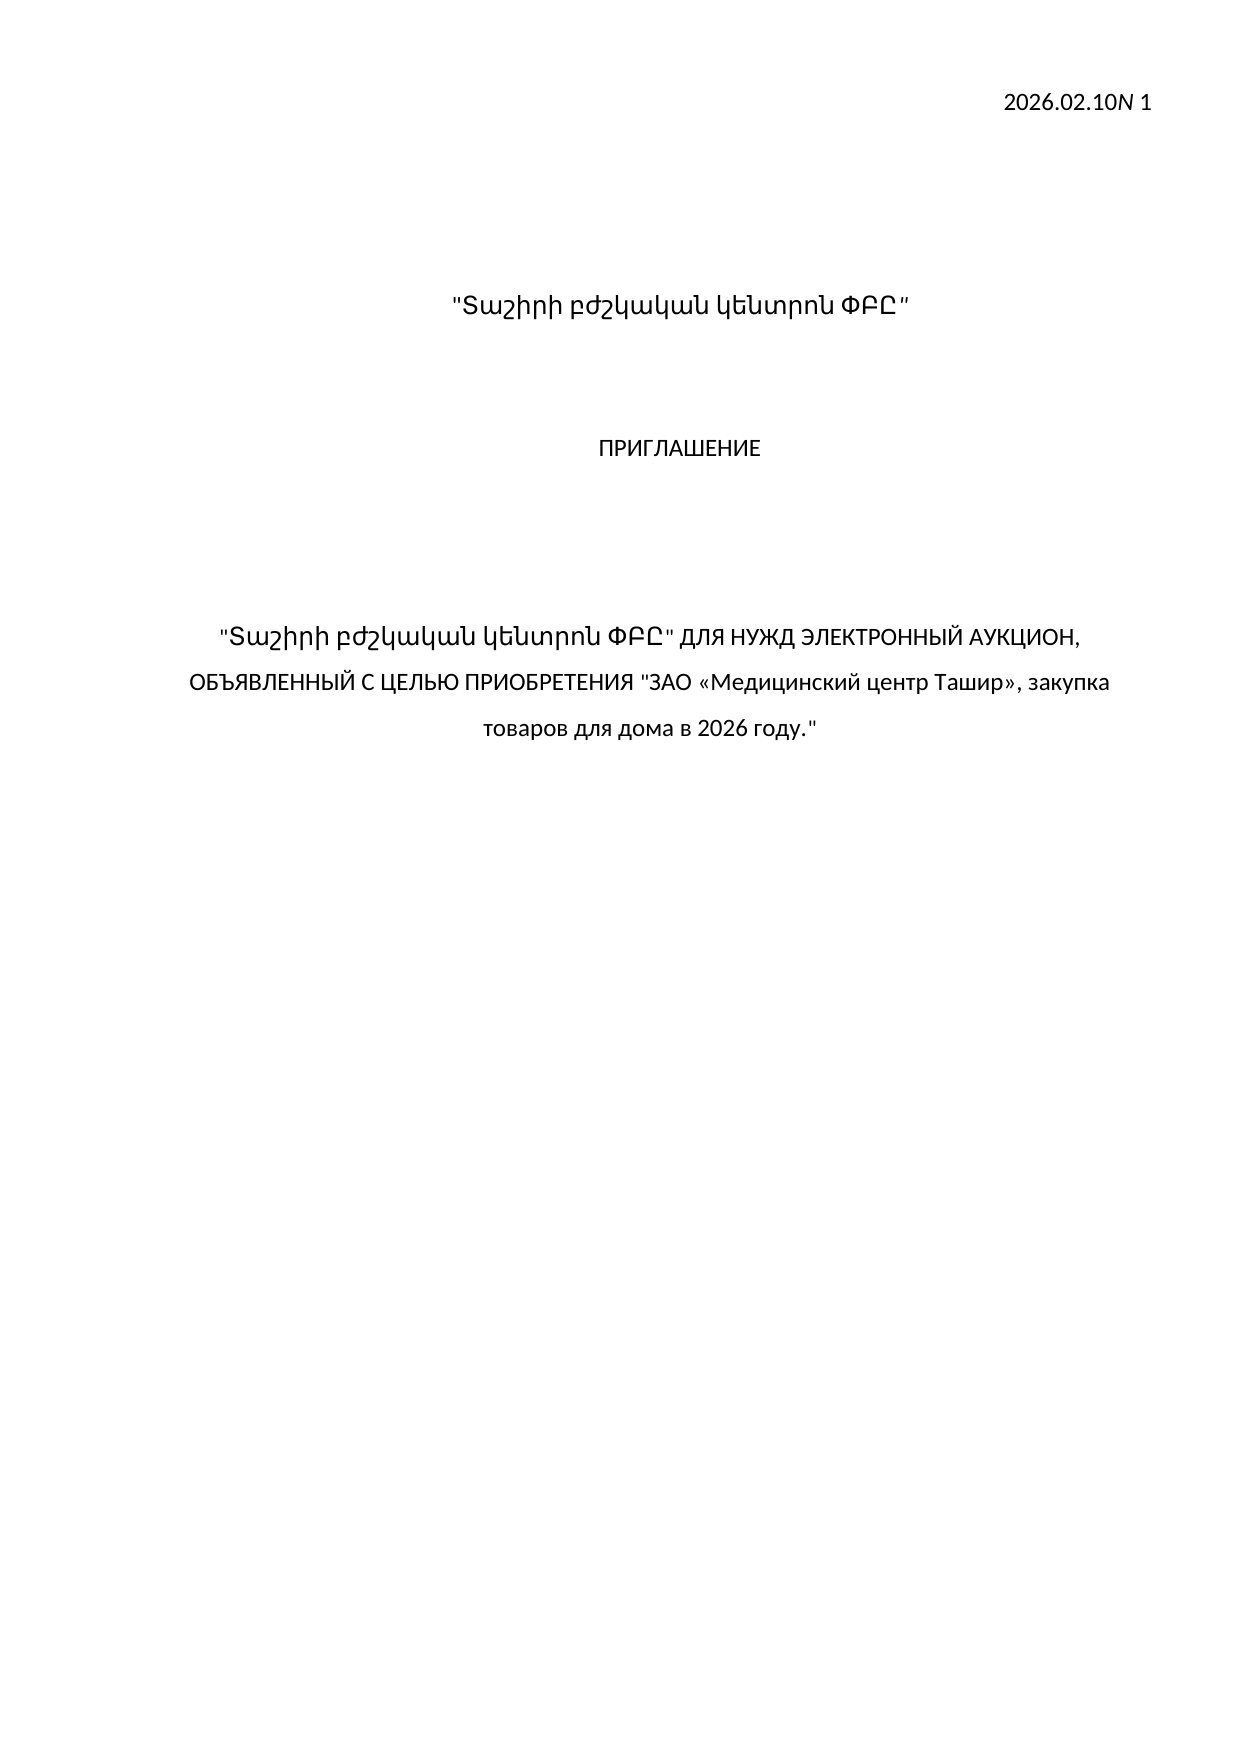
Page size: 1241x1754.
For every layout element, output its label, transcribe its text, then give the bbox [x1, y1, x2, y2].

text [148, 86, 1152, 117]
text ПРИГЛАШЕНИЕ [148, 432, 1152, 462]
text "Տաշիրի բժշկական կենտրոն ՓԲԸ" ДЛЯ НУЖД ЭЛЕКТРОННЫЙ АУКЦИОН, [148, 621, 1152, 651]
text "Տաշիրի բժշկական կենտրոն ՓԲԸ" [148, 290, 1152, 321]
text ОБЪЯВЛЕННЫЙ С ЦЕЛЬЮ ПРИОБРЕТЕНИЯ "ЗАО «Медицинский центр Ташир», закупка товаров для дома в 2026 году." [148, 666, 1152, 743]
